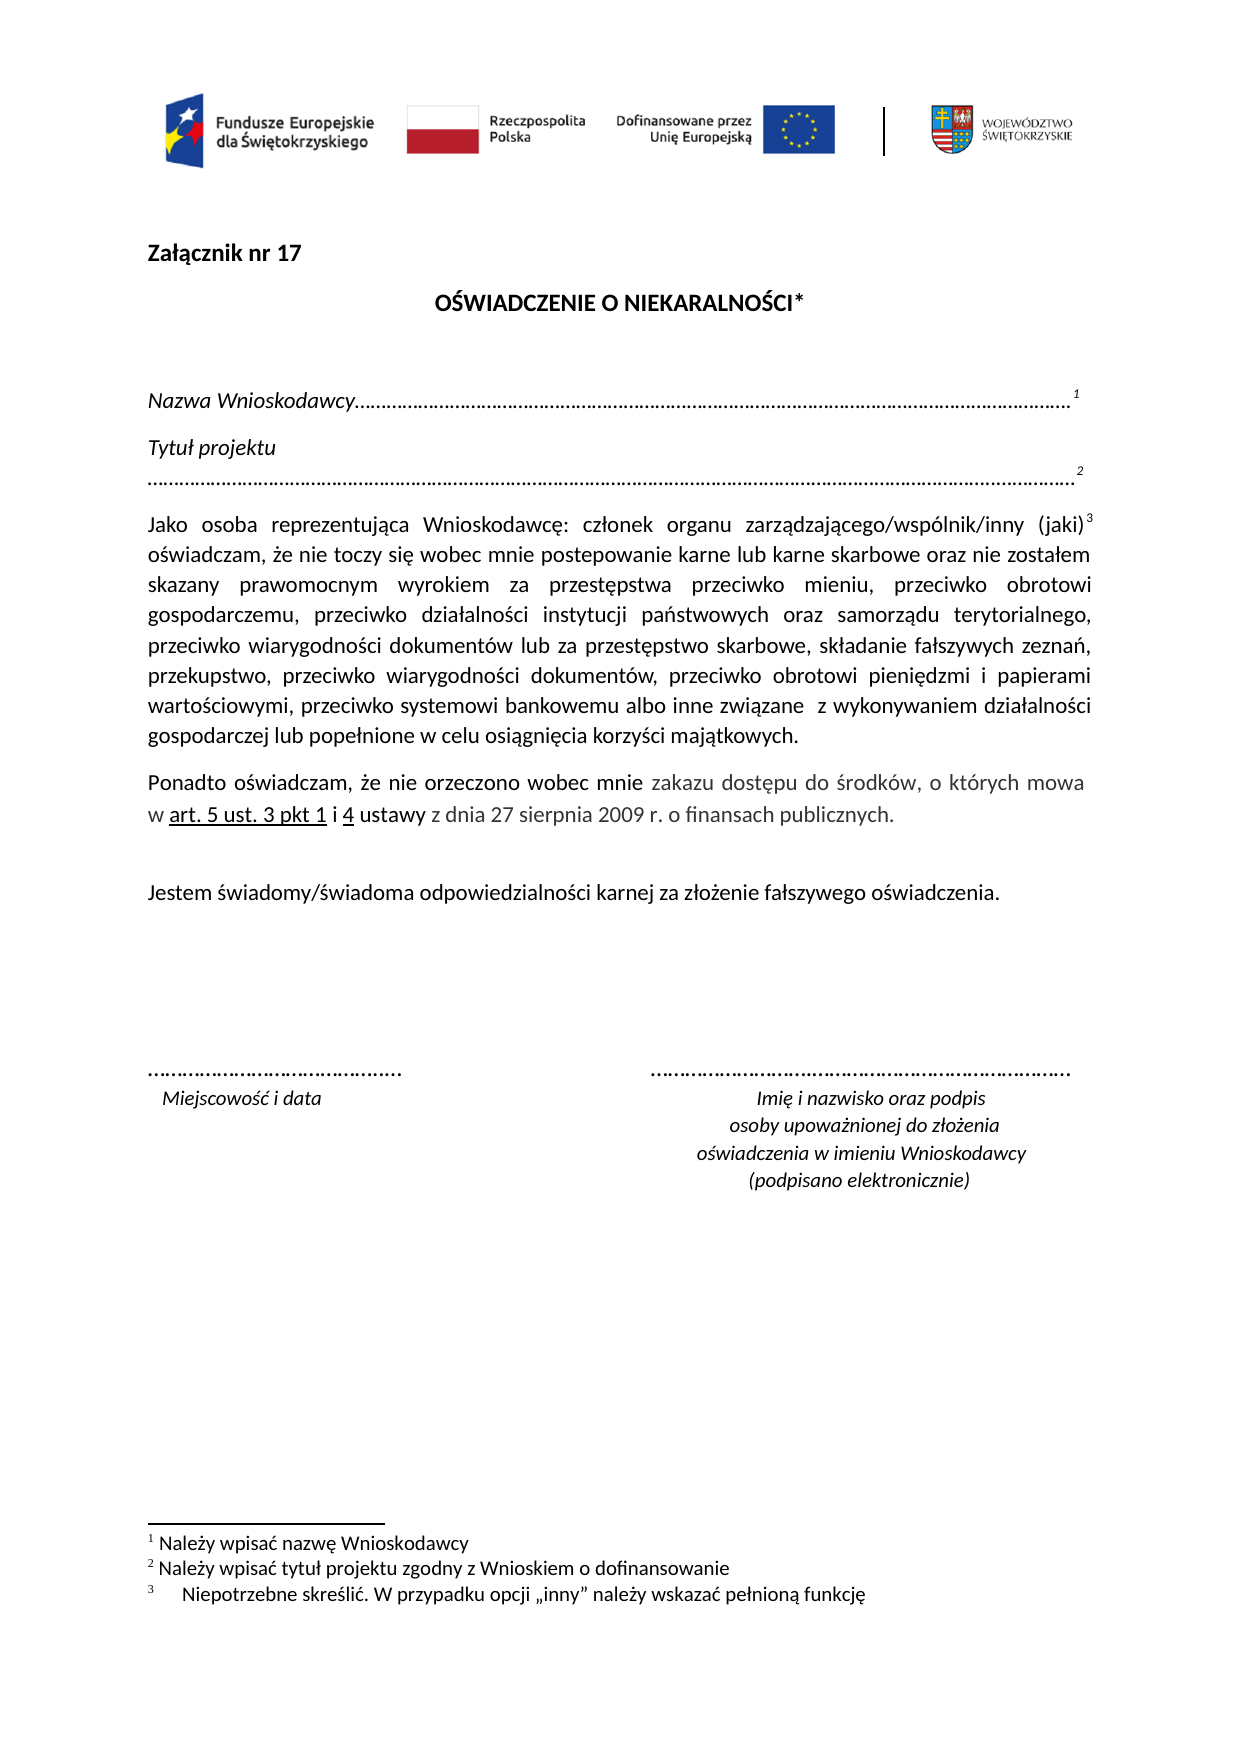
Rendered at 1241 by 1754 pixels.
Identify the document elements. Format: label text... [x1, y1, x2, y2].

text …………………………………..… ……………………….……………………………………… [148, 1052, 1093, 1083]
subtitle Ponadto oświadczam, że nie orzeczono wobec mnie zakazu dostępu do środków, o których mowa w art. 5 ust. 3 pkt 1 i 4 ustawy z dnia 27 sierpnia 2009 r. o finansach publicznych. [148, 768, 1093, 828]
picture [147, 73, 1093, 191]
text Nazwa Wnioskodawcy………………………………………………………………………………………………………………………. [148, 386, 1093, 414]
text Załącznik nr 17 [148, 237, 1093, 268]
text Jako osoba reprezentująca Wnioskodawcę: członek organu zarządzającego/wspólnik/inny (jaki) oświadczam, że nie toczy się wobec mnie postepowanie karne lub karne skarbowe oraz nie zostałem skazany prawomocnym wyrokiem za przestępstwa przeciwko mieniu, przeciwko obrotowi gospodarczemu, przeciwko działalności instytucji państwowych oraz samorządu terytorialnego, przeciwko wiarygodności dokumentów lub za przestępstwo skarbowe, składanie fałszywych zeznań, przekupstwo, przeciwko wiarygodności dokumentów, przeciwko obrotowi pieniędzmi i papierami wartościowymi, przeciwko systemowi bankowemu albo inne związane z wykonywaniem działalności gospodarczej lub popełnione w celu osiągnięcia korzyści majątkowych. [148, 510, 1093, 749]
text Tytuł projektu ……………………………………………………………………………………………………………………………………………..…………… [148, 433, 1093, 491]
text osoby upoważnionej do złożenia oświadczenia w imieniu Wnioskodawcy [148, 1112, 1093, 1165]
text Jestem świadomy/świadoma odpowiedzialności karnej za złożenie fałszywego oświadczenia. [148, 878, 1093, 939]
text (podpisano elektronicznie) [148, 1167, 1093, 1220]
text Miejscowość i data Imię i nazwisko oraz podpis [148, 1085, 1093, 1110]
text OŚWIADCZENIE O NIEKARALNOŚCI* [148, 287, 1093, 317]
